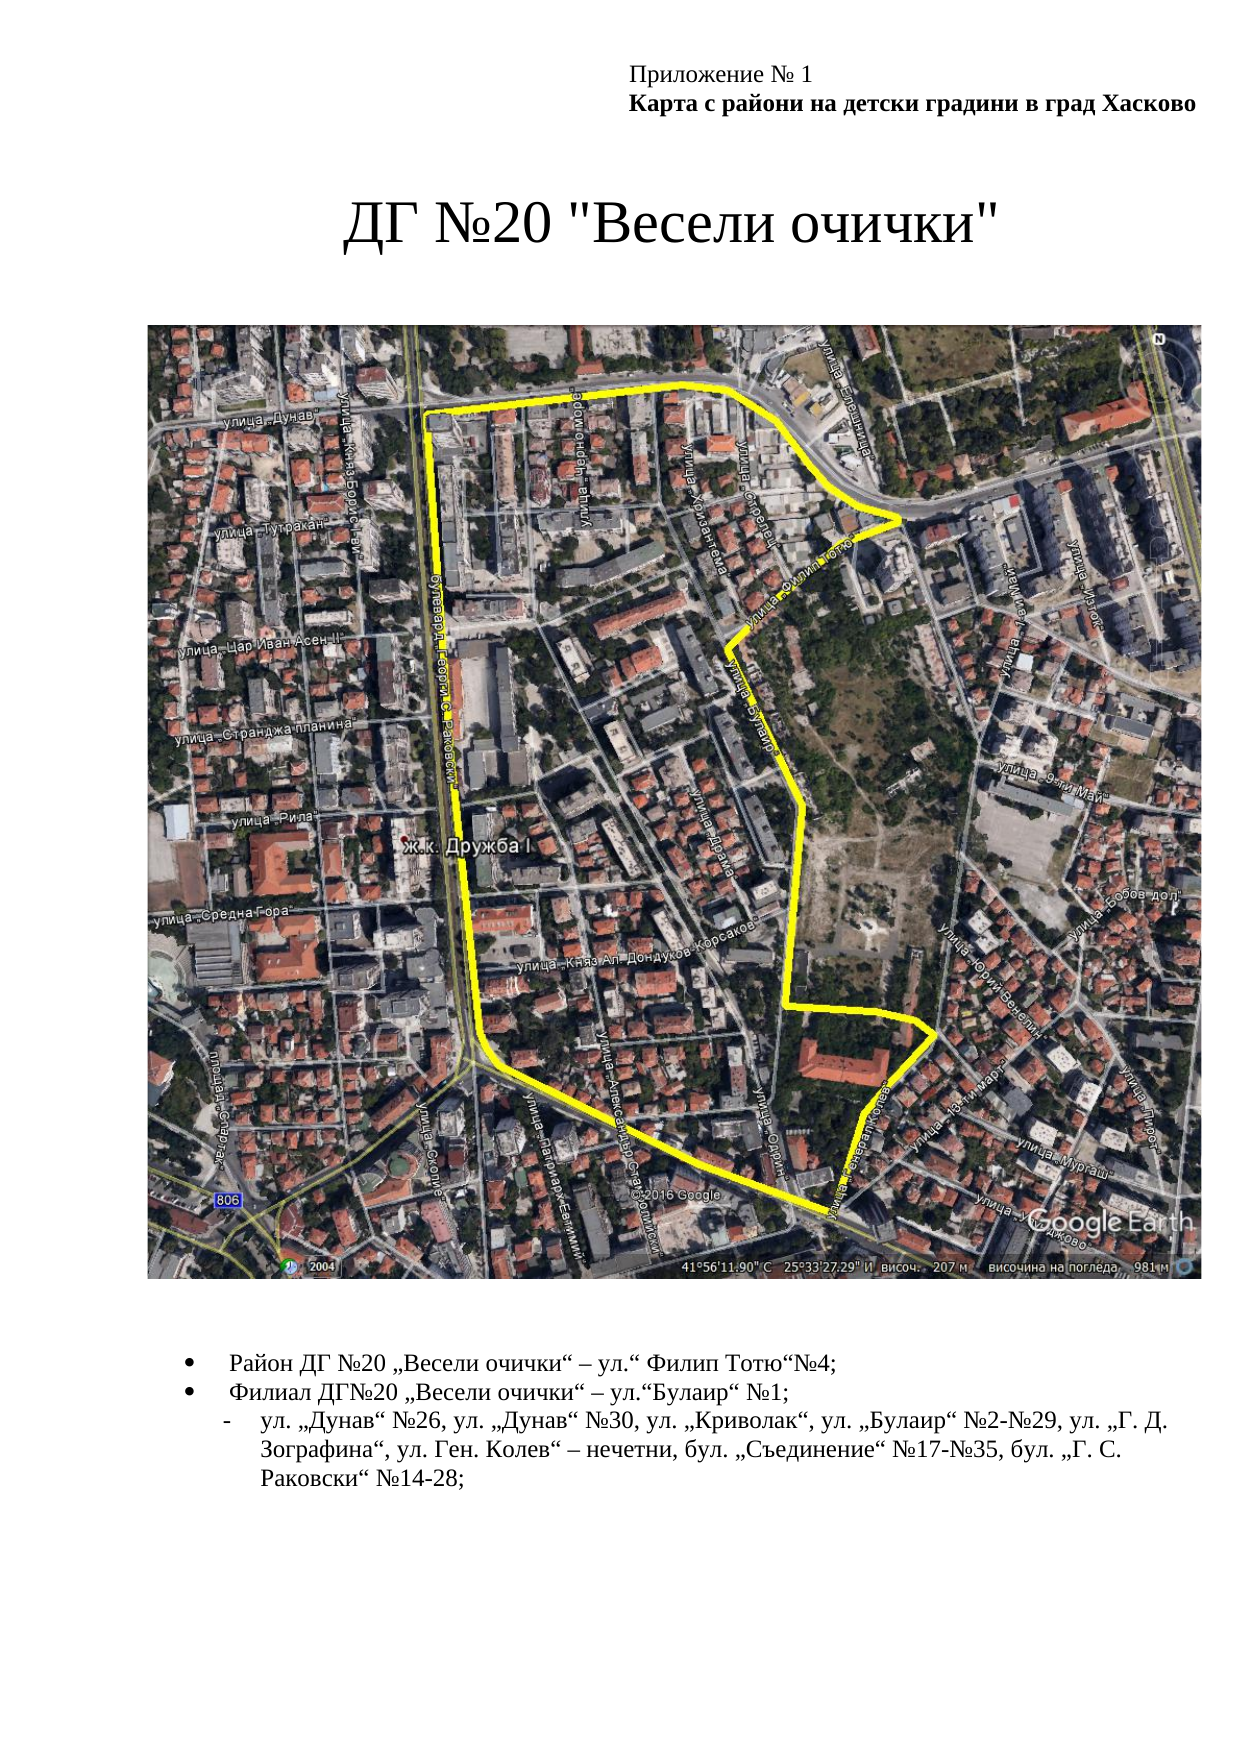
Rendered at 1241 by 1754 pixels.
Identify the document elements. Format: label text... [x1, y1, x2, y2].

list Район ДГ №20 „Весели очички“ – ул.“ Филип Тотю“№4; [185, 1348, 1196, 1377]
list Филиал ДГ№20 „Весели очички“ – ул.“Булаир“ №1; [185, 1377, 1196, 1406]
text ДГ №20 "Весели очички" [148, 186, 1196, 256]
picture [147, 325, 1202, 1279]
text Приложение № 1 [148, 59, 1196, 88]
text Карта с райони на детски градини в град Хасково [148, 88, 1196, 117]
list ул. „Дунав“ №26, ул. „Дунав“ №30, ул. „Криволак“, ул. „Булаир“ №2-№29, ул. „Г. Д. Зографина“, ул. Ген. Колев“ – нечетни, бул. „Съединение“ №17-№35, бул. „Г. С. Раковски“ №14-28; [223, 1406, 1196, 1492]
